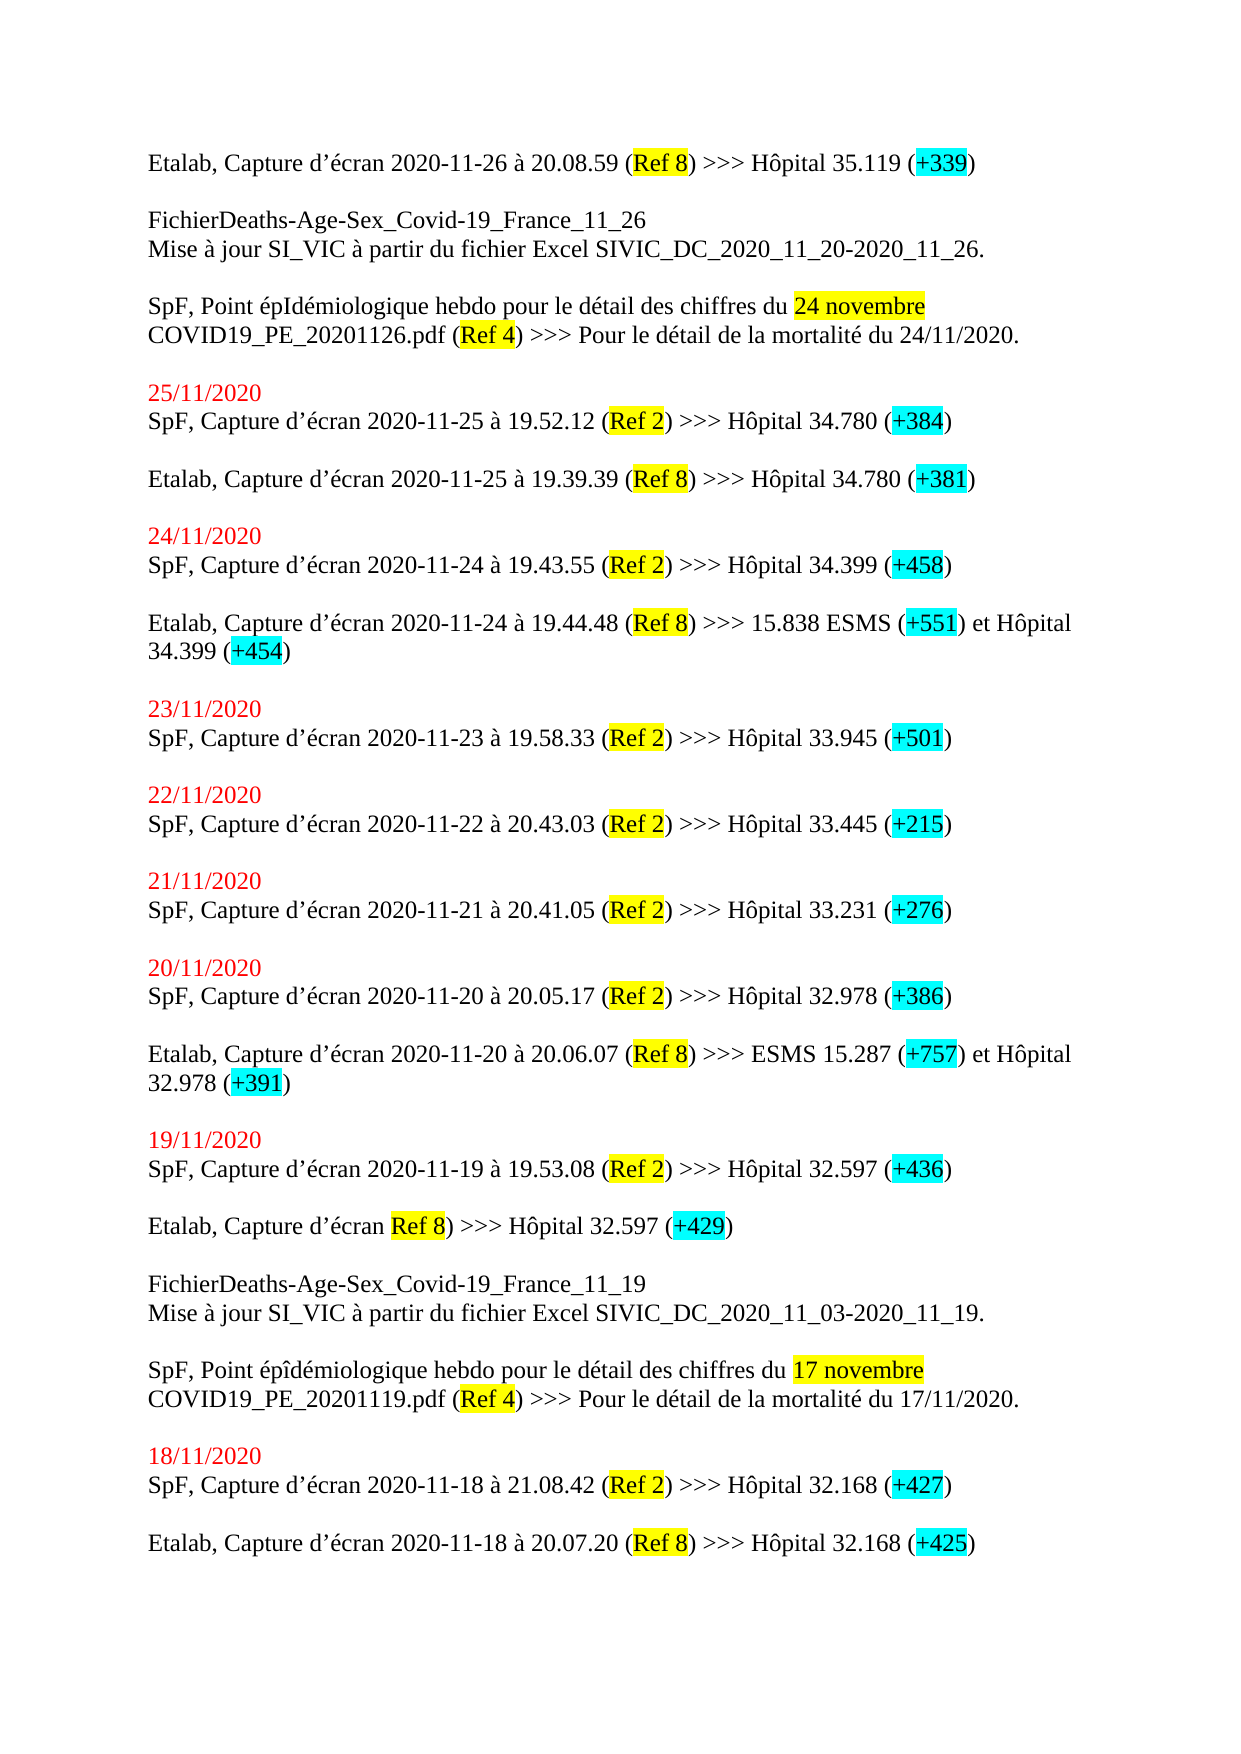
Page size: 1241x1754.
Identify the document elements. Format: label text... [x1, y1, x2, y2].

text SpF, Capture d’écran 2020-11-25 à 19.52.12 (Ref 2) >>> Hôpital 34.780 (+384) [148, 406, 609, 435]
text SpF, Point épIdémiologique hebdo pour le détail des chiffres du 24 novembre COVID19_PE_20201126.pdf (Ref 4) >>> Pour le détail de la mortalité du 24/11/2020. [148, 291, 1093, 349]
text SpF, Capture d’écran 2020-11-21 à 20.41.05 (Ref 2) >>> Hôpital 33.231 (+276) [148, 895, 609, 924]
text Etalab, Capture d’écran 2020-11-24 à 19.44.48 (Ref 8) >>> 15.838 ESMS (+551) et Hôpital 34.399 (+454) [148, 608, 1093, 665]
text Etalab, Capture d’écran Ref 8) >>> Hôpital 32.597 (+429) [725, 1211, 1093, 1240]
text FichierDeaths-Age-Sex_Covid-19_France_11_26 [148, 205, 1093, 234]
text SpF, Capture d’écran 2020-11-21 à 20.41.05 (Ref 2) >>> Hôpital 33.231 (+276) [664, 895, 892, 924]
text Mise à jour SI_VIC à partir du fichier Excel SIVIC_DC_2020_11_20-2020_11_26. [148, 234, 1093, 263]
text 25/11/2020 [148, 378, 1093, 406]
text SpF, Capture d’écran 2020-11-18 à 21.08.42 (Ref 2) >>> Hôpital 32.168 (+427) [664, 1470, 892, 1499]
text Etalab, Capture d’écran 2020-11-25 à 19.39.39 (Ref 8) >>> Hôpital 34.780 (+381) [148, 464, 633, 493]
text 20/11/2020 [148, 953, 1093, 981]
text Mise à jour SI_VIC à partir du fichier Excel SIVIC_DC_2020_11_03-2020_11_19. [148, 1298, 1093, 1326]
text SpF, Capture d’écran 2020-11-22 à 20.43.03 (Ref 2) >>> Hôpital 33.445 (+215) [148, 809, 609, 838]
text 19/11/2020 [148, 1125, 1093, 1154]
text Etalab, Capture d’écran 2020-11-26 à 20.08.59 (Ref 8) >>> Hôpital 35.119 (+339) [148, 148, 633, 176]
text Etalab, Capture d’écran 2020-11-18 à 20.07.20 (Ref 8) >>> Hôpital 32.168 (+425) [148, 1528, 633, 1556]
text 18/11/2020 [148, 1441, 1093, 1470]
text SpF, Capture d’écran 2020-11-23 à 19.58.33 (Ref 2) >>> Hôpital 33.945 (+501) [148, 723, 609, 751]
text SpF, Capture d’écran 2020-11-20 à 20.05.17 (Ref 2) >>> Hôpital 32.978 (+386) [148, 981, 609, 1010]
text SpF, Capture d’écran 2020-11-19 à 19.53.08 (Ref 2) >>> Hôpital 32.597 (+436) [148, 1154, 609, 1183]
text SpF, Capture d’écran 2020-11-24 à 19.43.55 (Ref 2) >>> Hôpital 34.399 (+458) [148, 550, 609, 579]
text SpF, Capture d’écran 2020-11-24 à 19.43.55 (Ref 2) >>> Hôpital 34.399 (+458) [664, 550, 892, 579]
text Etalab, Capture d’écran 2020-11-26 à 20.08.59 (Ref 8) >>> Hôpital 35.119 (+339) [688, 148, 916, 176]
text Etalab, Capture d’écran 2020-11-25 à 19.39.39 (Ref 8) >>> Hôpital 34.780 (+381) [688, 464, 916, 493]
text Etalab, Capture d’écran Ref 8) >>> Hôpital 32.597 (+429) [148, 1211, 391, 1240]
text Etalab, Capture d’écran 2020-11-20 à 20.06.07 (Ref 8) >>> ESMS 15.287 (+757) et Hôpital 32.978 (+391) [148, 1039, 1093, 1096]
text SpF, Point épîdémiologique hebdo pour le détail des chiffres du 17 novembre COVID19_PE_20201119.pdf (Ref 4) >>> Pour le détail de la mortalité du 17/11/2020. [148, 1355, 1093, 1413]
text Etalab, Capture d’écran 2020-11-18 à 20.07.20 (Ref 8) >>> Hôpital 32.168 (+425) [688, 1528, 916, 1556]
text 24/11/2020 [148, 521, 1093, 550]
text 23/11/2020 [148, 694, 1093, 723]
text SpF, Capture d’écran 2020-11-25 à 19.52.12 (Ref 2) >>> Hôpital 34.780 (+384) [664, 406, 892, 435]
text SpF, Capture d’écran 2020-11-18 à 21.08.42 (Ref 2) >>> Hôpital 32.168 (+427) [148, 1470, 609, 1499]
text SpF, Capture d’écran 2020-11-19 à 19.53.08 (Ref 2) >>> Hôpital 32.597 (+436) [664, 1154, 892, 1183]
text SpF, Capture d’écran 2020-11-22 à 20.43.03 (Ref 2) >>> Hôpital 33.445 (+215) [664, 809, 892, 838]
text SpF, Capture d’écran 2020-11-20 à 20.05.17 (Ref 2) >>> Hôpital 32.978 (+386) [664, 981, 892, 1010]
text Etalab, Capture d’écran Ref 8) >>> Hôpital 32.597 (+429) [445, 1211, 673, 1240]
text 22/11/2020 [148, 780, 1093, 809]
text 21/11/2020 [148, 866, 1093, 895]
text SpF, Capture d’écran 2020-11-23 à 19.58.33 (Ref 2) >>> Hôpital 33.945 (+501) [664, 723, 892, 751]
text FichierDeaths-Age-Sex_Covid-19_France_11_19 [148, 1269, 1093, 1298]
